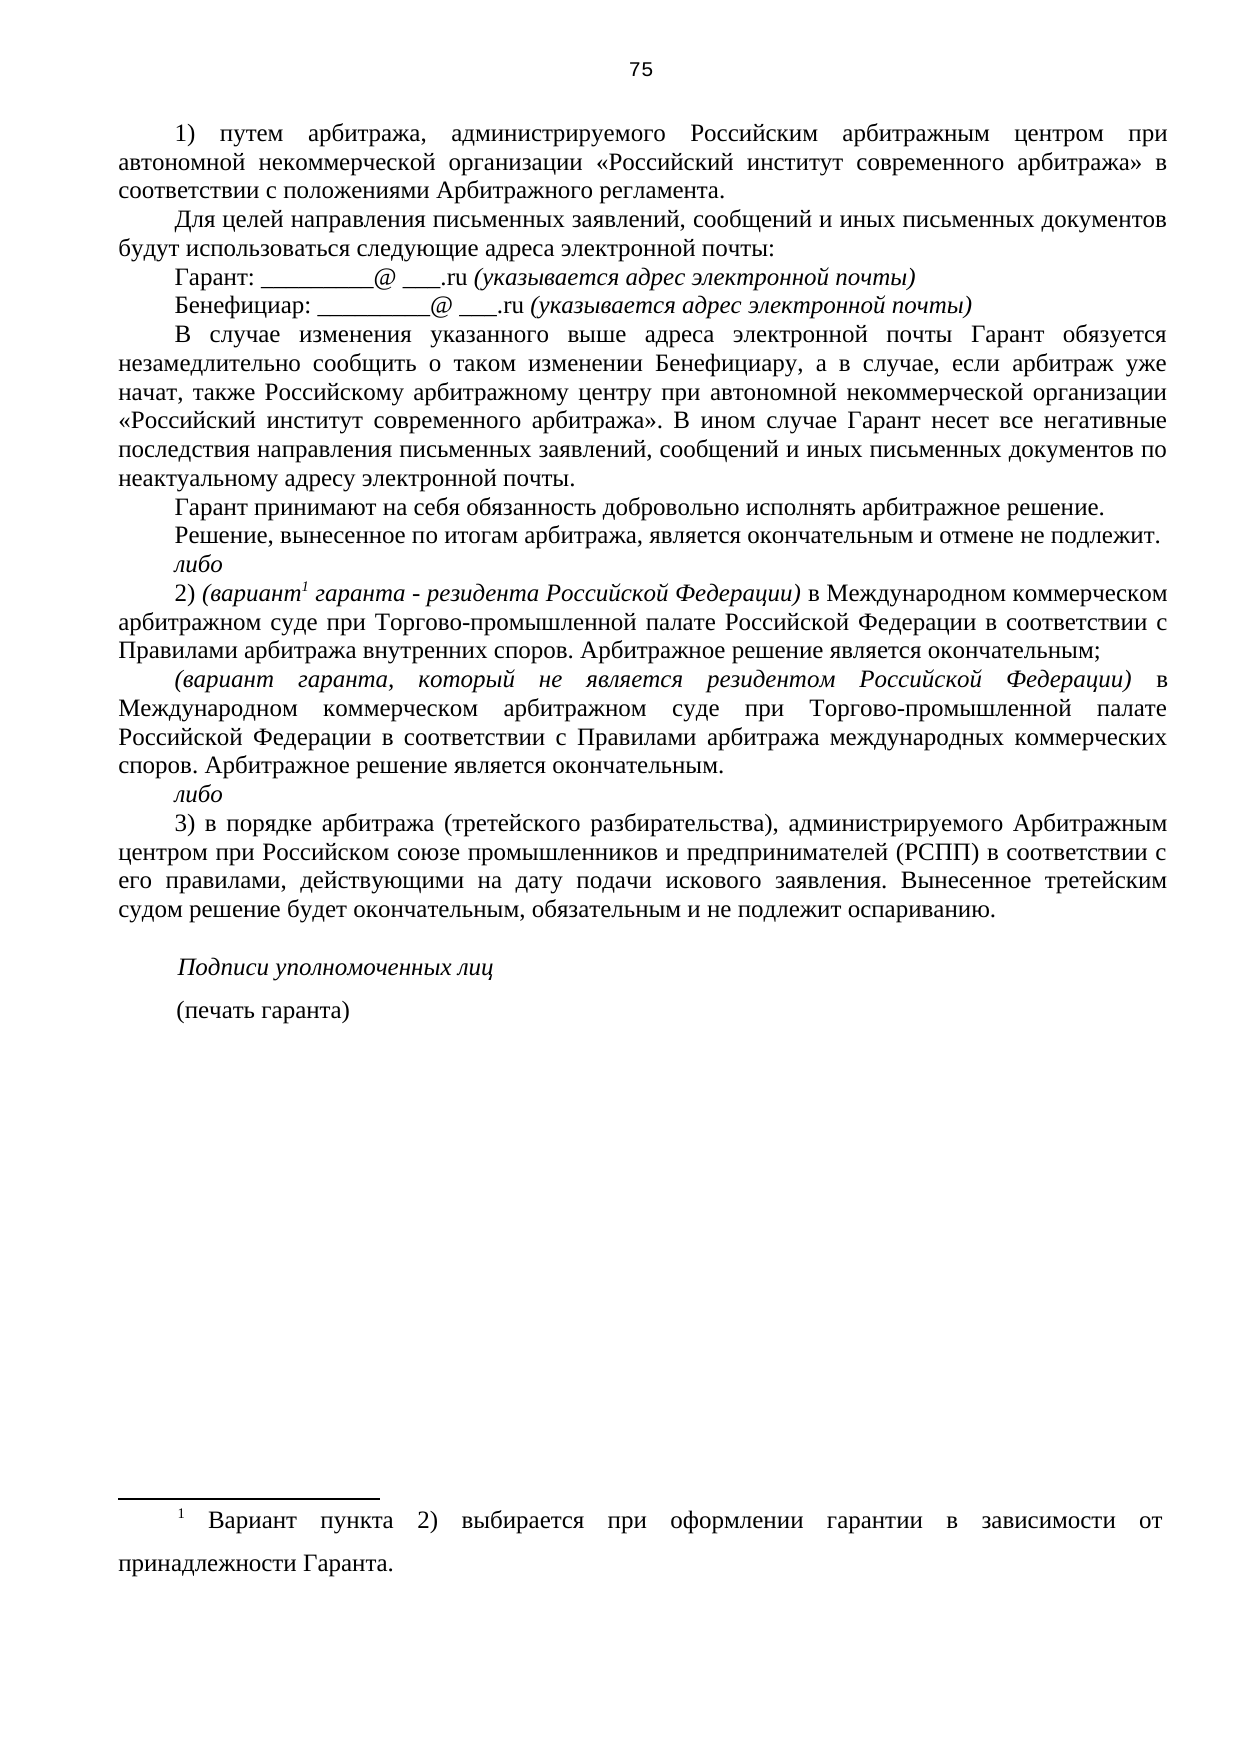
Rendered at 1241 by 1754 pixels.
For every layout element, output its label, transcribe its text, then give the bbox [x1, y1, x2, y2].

text (вариант гаранта, который не является резидентом Российской Федерации) в Международном коммерческом арбитражном суде при Торгово-промышленной палате Российской Федерации в соответствии с Правилами арбитража международных коммерческих споров. Арбитражное решение является окончательным. [118, 664, 1168, 779]
text Бенефициар: _________@ ___.ru (указывается адрес электронной почты) [118, 291, 1168, 319]
text либо [118, 779, 1168, 808]
text либо [118, 549, 1168, 578]
text Для целей направления письменных заявлений, сообщений и иных письменных документов будут использоваться следующие адреса электронной почты: [118, 204, 1168, 262]
text Подписи уполномоченных лиц [118, 952, 1163, 981]
text 1) путем арбитража, администрируемого Российским арбитражным центром при автономной некоммерческой организации «Российский институт современного арбитража» в соответствии с положениями Арбитражного регламента. [118, 118, 1168, 204]
text (печать гаранта) [174, 995, 1163, 1024]
text 3) в порядке арбитража (третейского разбирательства), администрируемого Арбитражным центром при Российском союзе промышленников и предпринимателей (РСПП) в соответствии с его правилами, действующими на дату подачи искового заявления. Вынесенное третейским судом решение будет окончательным, обязательным и не подлежит оспариванию. [118, 808, 1168, 923]
text Гарант: _________@ ___.ru (указывается адрес электронной почты) [118, 262, 1168, 291]
text Гарант принимают на себя обязанность добровольно исполнять арбитражное решение. [118, 492, 1168, 521]
text 2) (вариант гаранта - резидента Российской Федерации) в Международном коммерческом арбитражном суде при Торгово-промышленной палате Российской Федерации в соответствии с Правилами арбитража внутренних споров. Арбитражное решение является окончательным; [118, 578, 1168, 664]
text В случае изменения указанного выше адреса электронной почты Гарант обязуется незамедлительно сообщить о таком изменении Бенефициару, а в случае, если арбитраж уже начат, также Российскому арбитражному центру при автономной некоммерческой организации «Российский институт современного арбитража». В ином случае Гарант несет все негативные последствия направления письменных заявлений, сообщений и иных письменных документов по неактуальному адресу электронной почты. [118, 319, 1168, 492]
text Решение, вынесенное по итогам арбитража, является окончательным и отмене не подлежит. [118, 521, 1168, 549]
